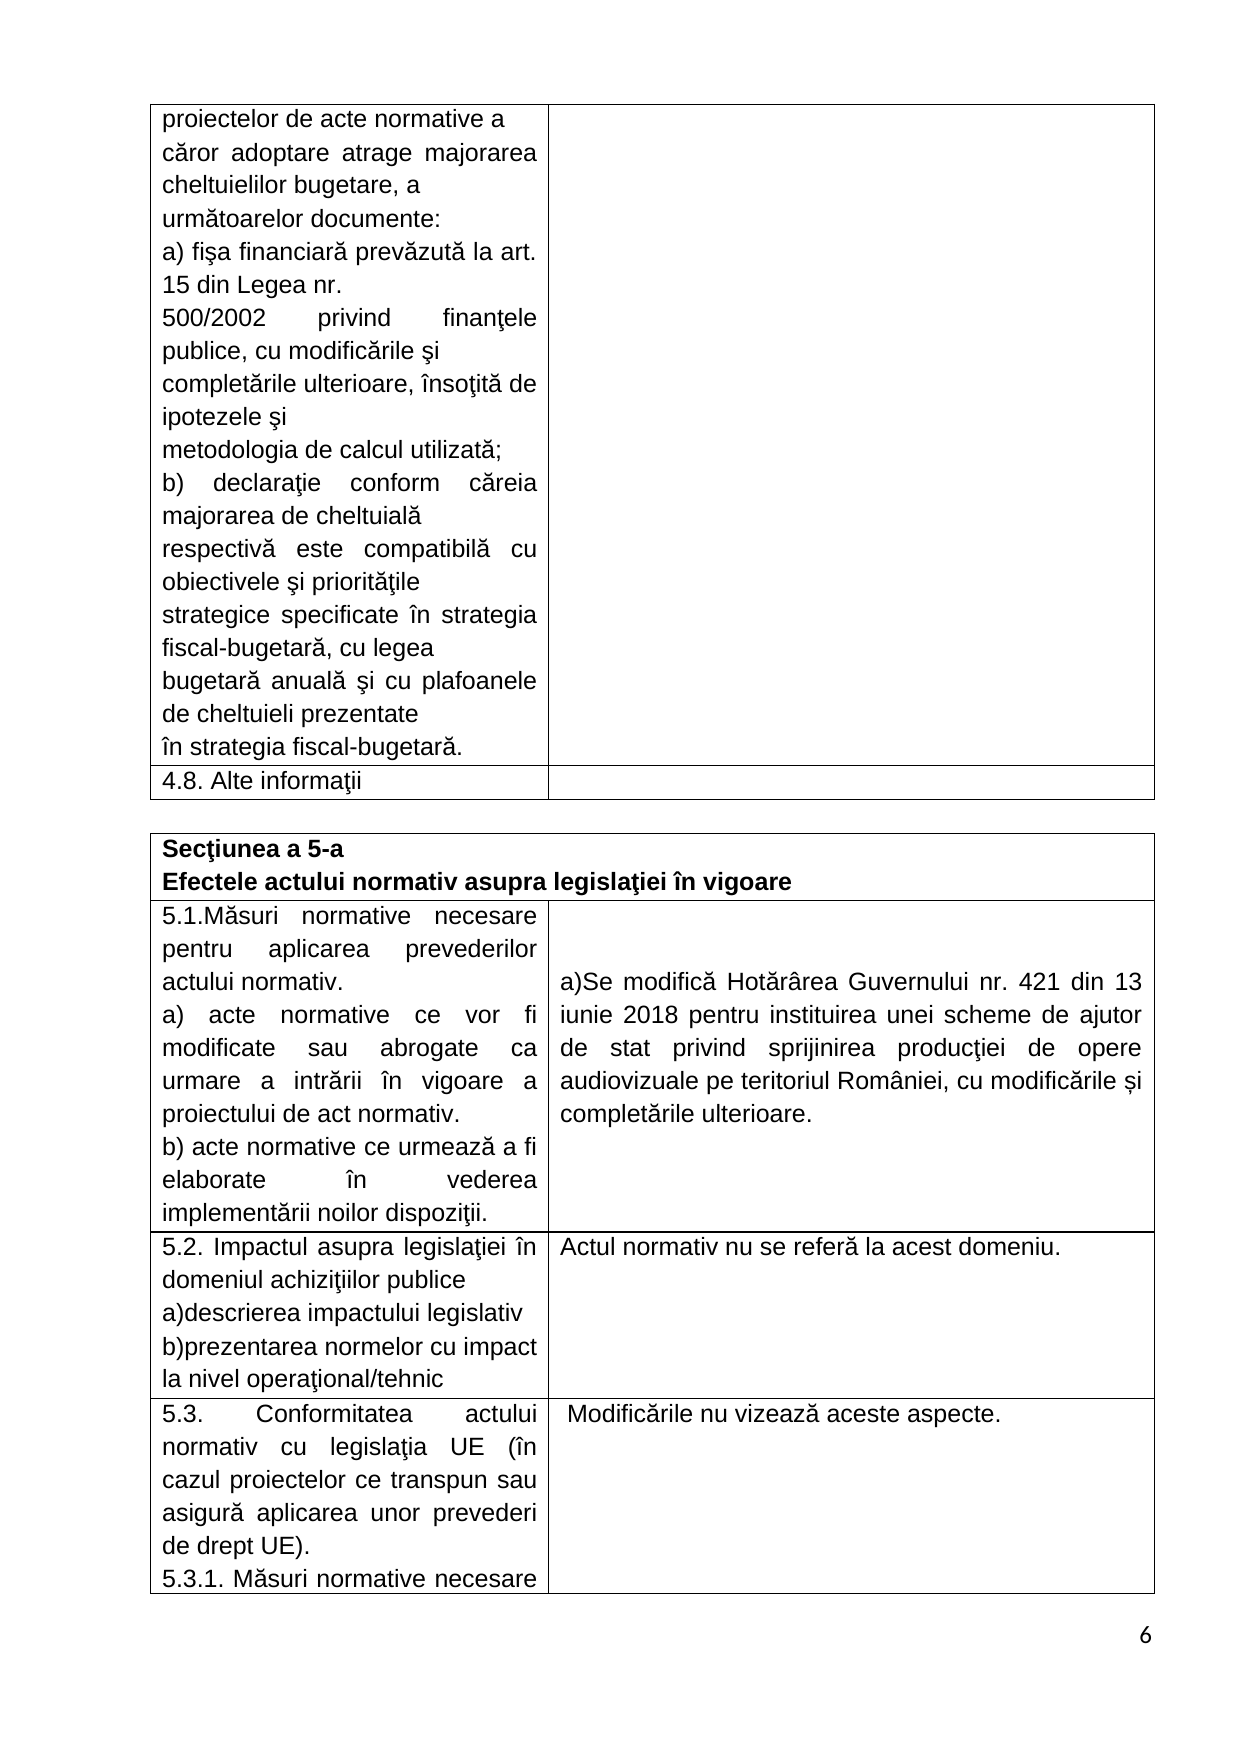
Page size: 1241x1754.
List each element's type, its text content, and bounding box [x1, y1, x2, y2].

table_cell Actul normativ nu se referă la acest domeniu. [549, 1233, 1154, 1397]
table_cell a)Se modifică Hotărârea Guvernului nr. 421 din 13 iunie 2018 pentru instituirea unei scheme de ajutor de stat privind sprijinirea producţiei de opere audiovizuale pe teritoriul României, cu modificările și completările ulterioare. [549, 901, 1154, 1231]
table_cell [151, 1399, 548, 1592]
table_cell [549, 105, 1154, 765]
table_cell 5.2. Impactul asupra legislaţiei în domeniul achiziţiilor publice a)descrierea impactului legislativ b)prezentarea normelor cu impact la nivel operaţional/tehnic [151, 1233, 548, 1397]
table_header Secţiunea a 5-a Efectele actului normativ asupra legislaţiei în vigoare [151, 834, 1154, 900]
table_cell 4.8. Alte informaţii [151, 766, 548, 799]
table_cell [549, 1399, 1154, 1592]
table_cell 5.1.Măsuri normative necesare pentru aplicarea prevederilor actului normativ. a) acte normative ce vor fi modificate sau abrogate ca urmare a intrării în vigoare a proiectului de act normativ. b) acte normative ce urmează a fi elaborate în vederea implementării noilor dispoziţii. [151, 901, 548, 1231]
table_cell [151, 105, 548, 765]
table_cell [549, 766, 1154, 799]
